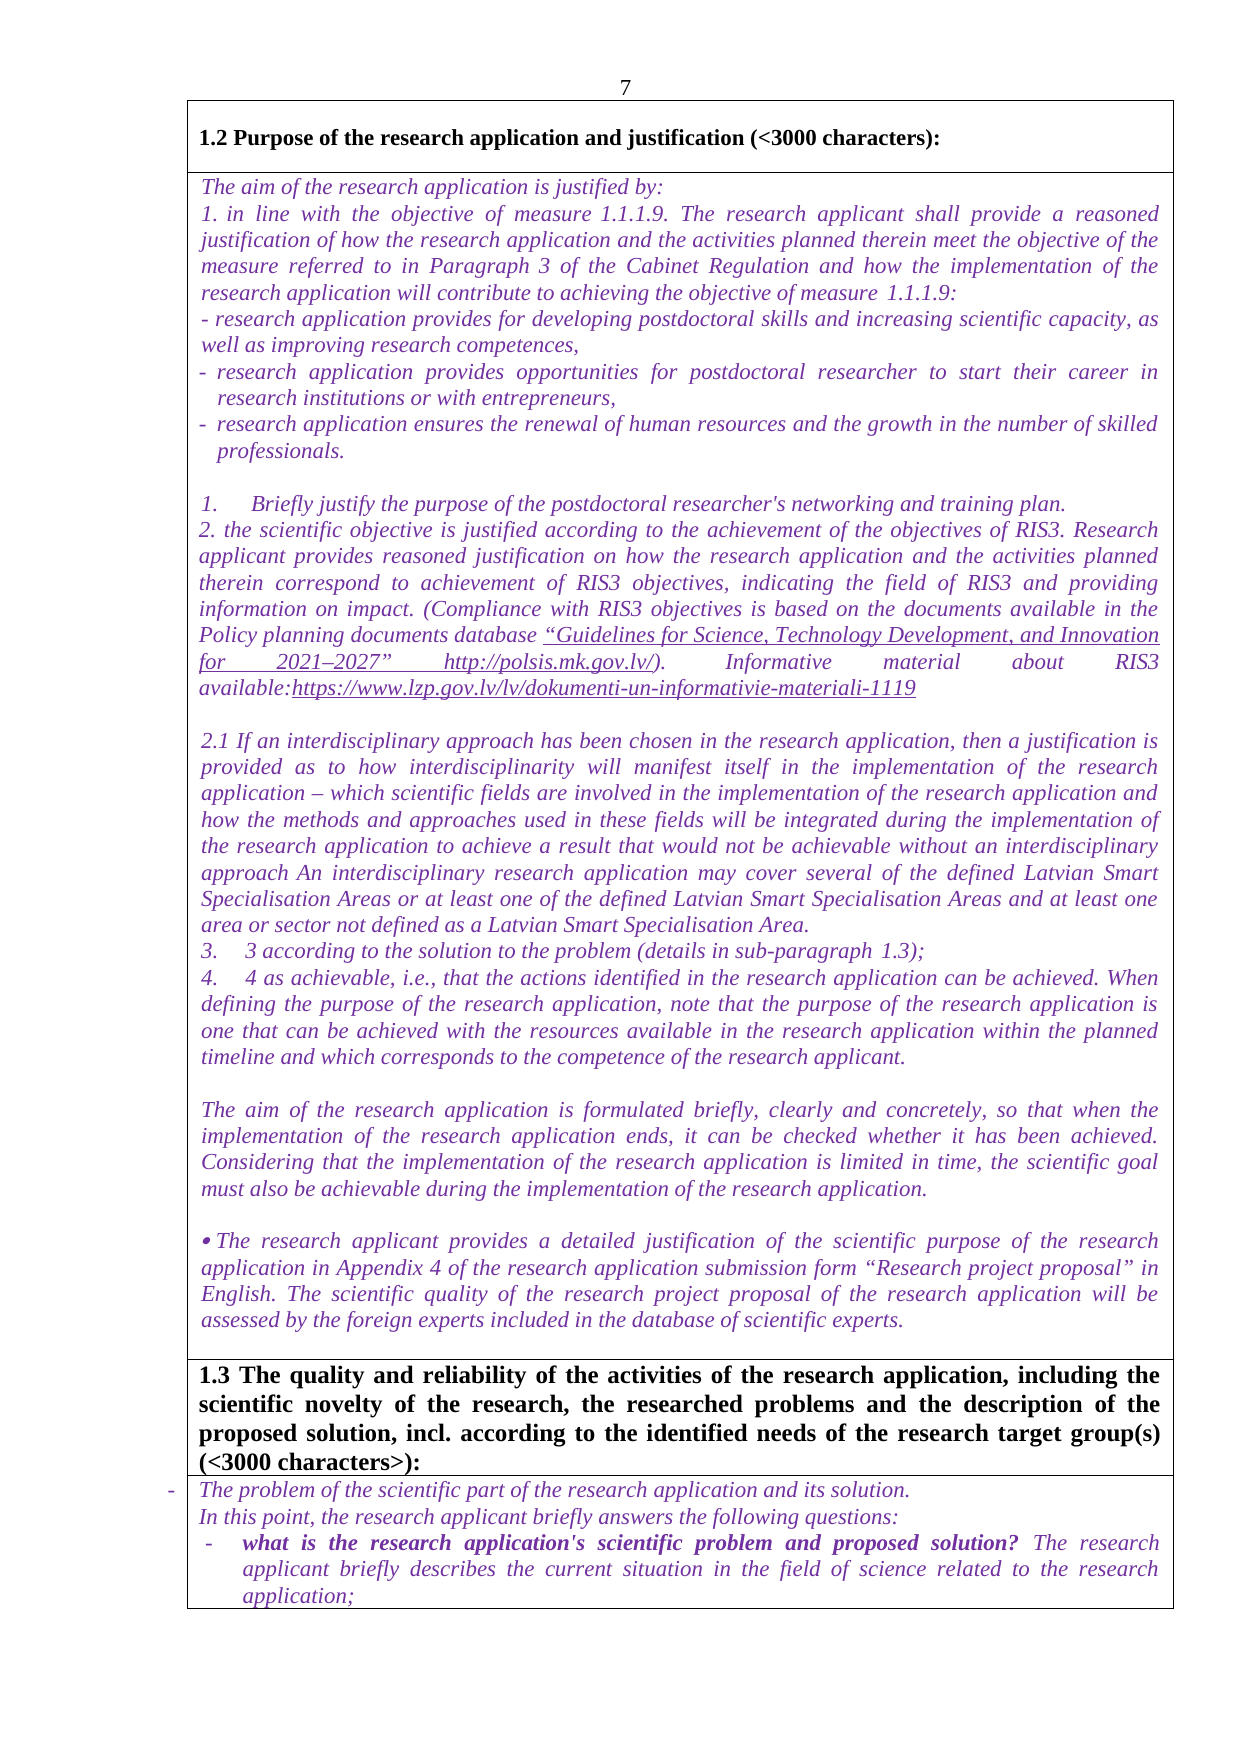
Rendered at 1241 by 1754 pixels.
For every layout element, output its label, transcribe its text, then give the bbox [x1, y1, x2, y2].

table_cell 1.3 The quality and reliability of the activities of the research application, including the scientific novelty of the research, the researched problems and the description of the proposed solution, incl. according to the identified needs of the research target group(s) (<3000 characters>): [188, 1360, 1173, 1475]
table_cell The aim of the research application is justified by: 1. in line with the objective of measure 1.1.1.9. The research applicant shall provide a reasoned justification of how the research application and the activities planned therein meet the objective of the measure referred to in Paragraph 3 of the Cabinet Regulation and how the implementation of the research application will contribute to achieving the objective of measure 1.1.1.9: - research application provides for developing postdoctoral skills and increasing scientific capacity, as well as improving research competences, research application provides opportunities for postdoctoral researcher to start their career in research institutions or with entrepreneurs, research application ensures the renewal of human resources and the growth in the number of skilled professionals. Briefly justify the purpose of the postdoctoral researcher's networking and training plan. 2. the scientific objective is justified according to the achievement of the objectives of RIS3. Research applicant provides reasoned justification on how the research application and the activities planned therein correspond to achievement of RIS3 objectives, indicating the field of RIS3 and providing information on impact. (Compliance with RIS3 objectives is based on the documents available in the Policy planning documents database “Guidelines for Science, Technology Development, and Innovation for 2021–2027” http://polsis.mk.gov.lv/). Informative material about RIS3 available:https://www.lzp.gov.lv/lv/dokumenti-un-informativie-materiali-1119 2.1 If an interdisciplinary approach has been chosen in the research application, then a justification is provided as to how interdisciplinarity will manifest itself in the implementation of the research application – which scientific fields are involved in the implementation of the research application and how the methods and approaches used in these fields will be integrated during the implementation of the research application to achieve a result that would not be achievable without an interdisciplinary approach An interdisciplinary research application may cover several of the defined Latvian Smart Specialisation Areas or at least one of the defined Latvian Smart Specialisation Areas and at least one area or sector not defined as a Latvian Smart Specialisation Area. 3 according to the solution to the problem (details in sub-paragraph 1.3); 4 as achievable, i.e., that the actions identified in the research application can be achieved. When defining the purpose of the research application, note that the purpose of the research application is one that can be achieved with the resources available in the research application within the planned timeline and which corresponds to the competence of the research applicant. The aim of the research application is formulated briefly, clearly and concretely, so that when the implementation of the research application ends, it can be checked whether it has been achieved. Considering that the implementation of the research application is limited in time, the scientific goal must also be achievable during the implementation of the research application. The research applicant provides a detailed justification of the scientific purpose of the research application in Appendix 4 of the research application submission form “Research project proposal” in English. The scientific quality of the research project proposal of the research application will be assessed by the foreign experts included in the database of scientific experts. [188, 173, 1173, 1359]
table_header 1.2 Purpose of the research application and justification (<3000 characters): [188, 101, 1173, 172]
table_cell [188, 1476, 1173, 1608]
